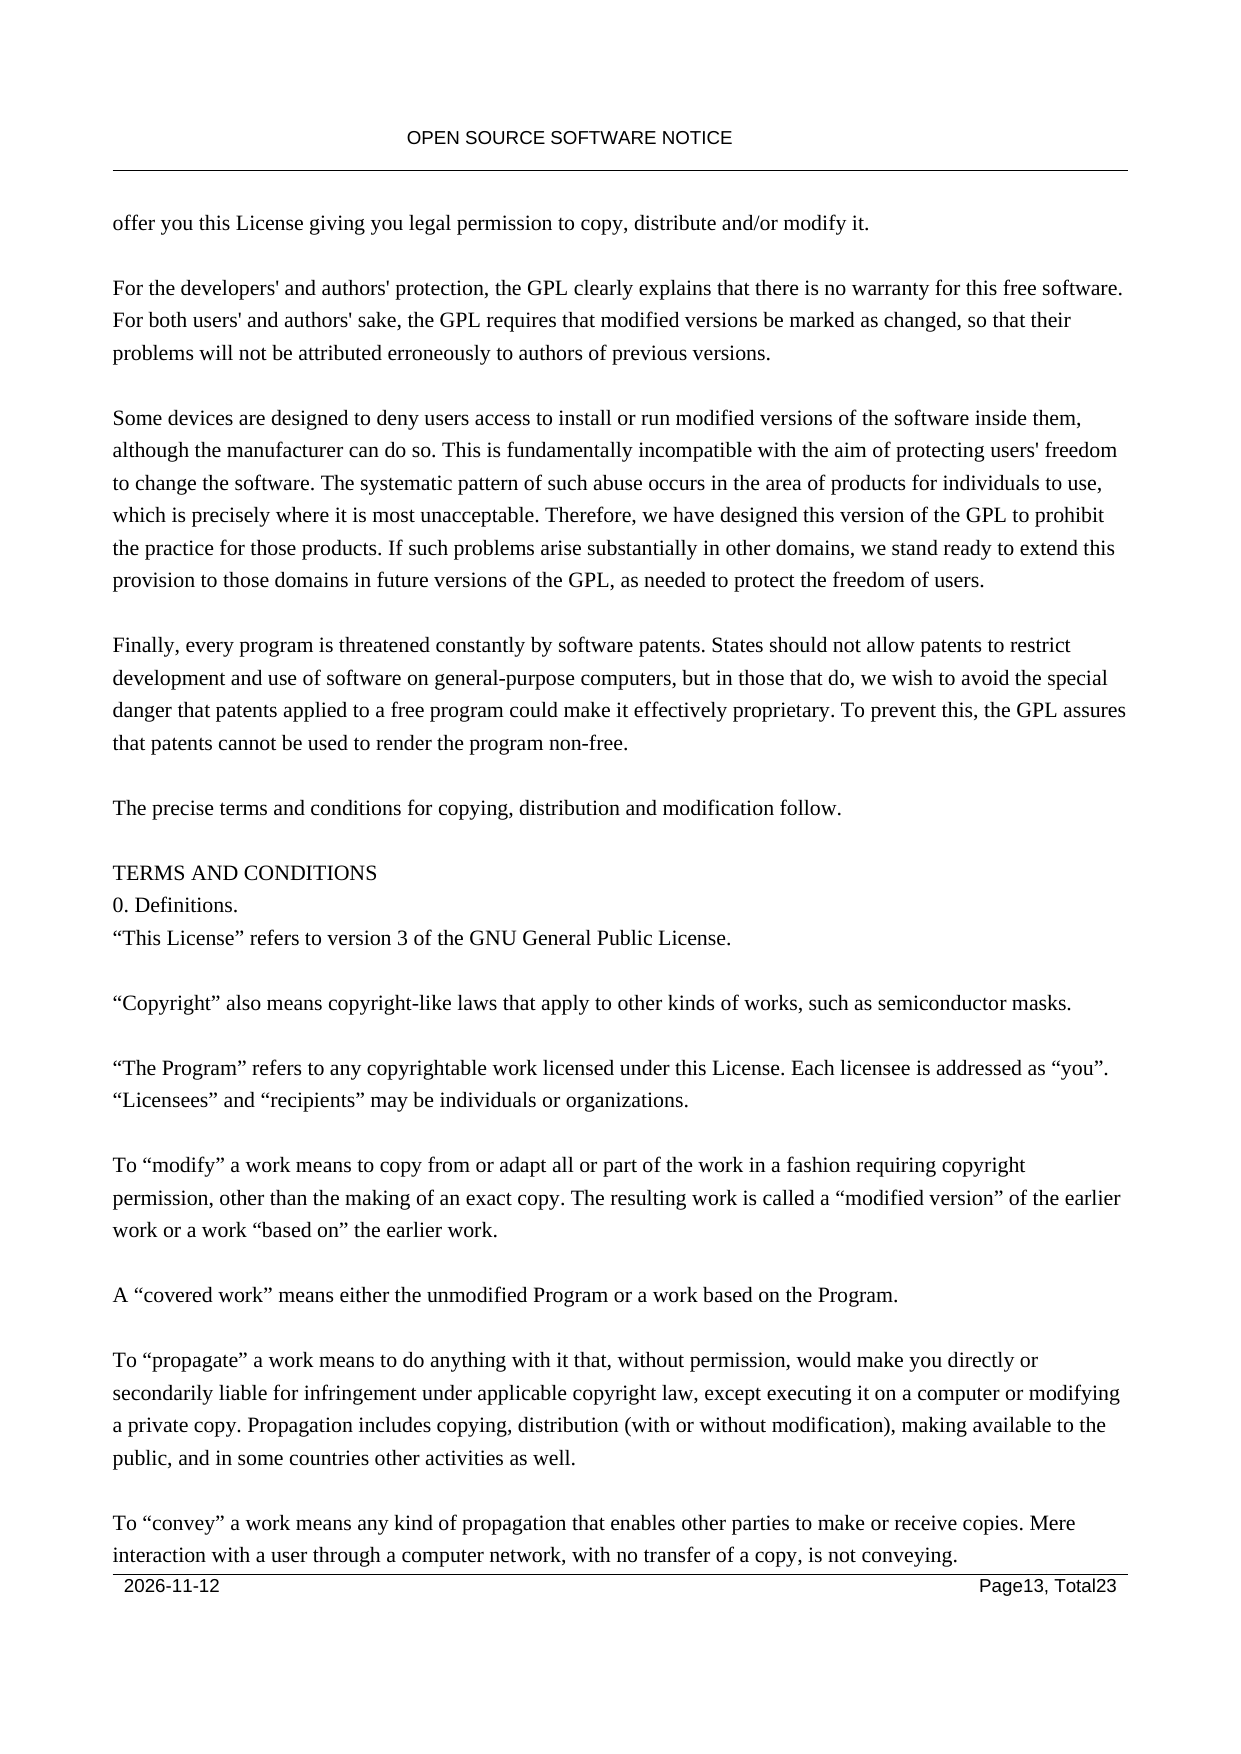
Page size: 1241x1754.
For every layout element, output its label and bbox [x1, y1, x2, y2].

text [112, 206, 1128, 1571]
